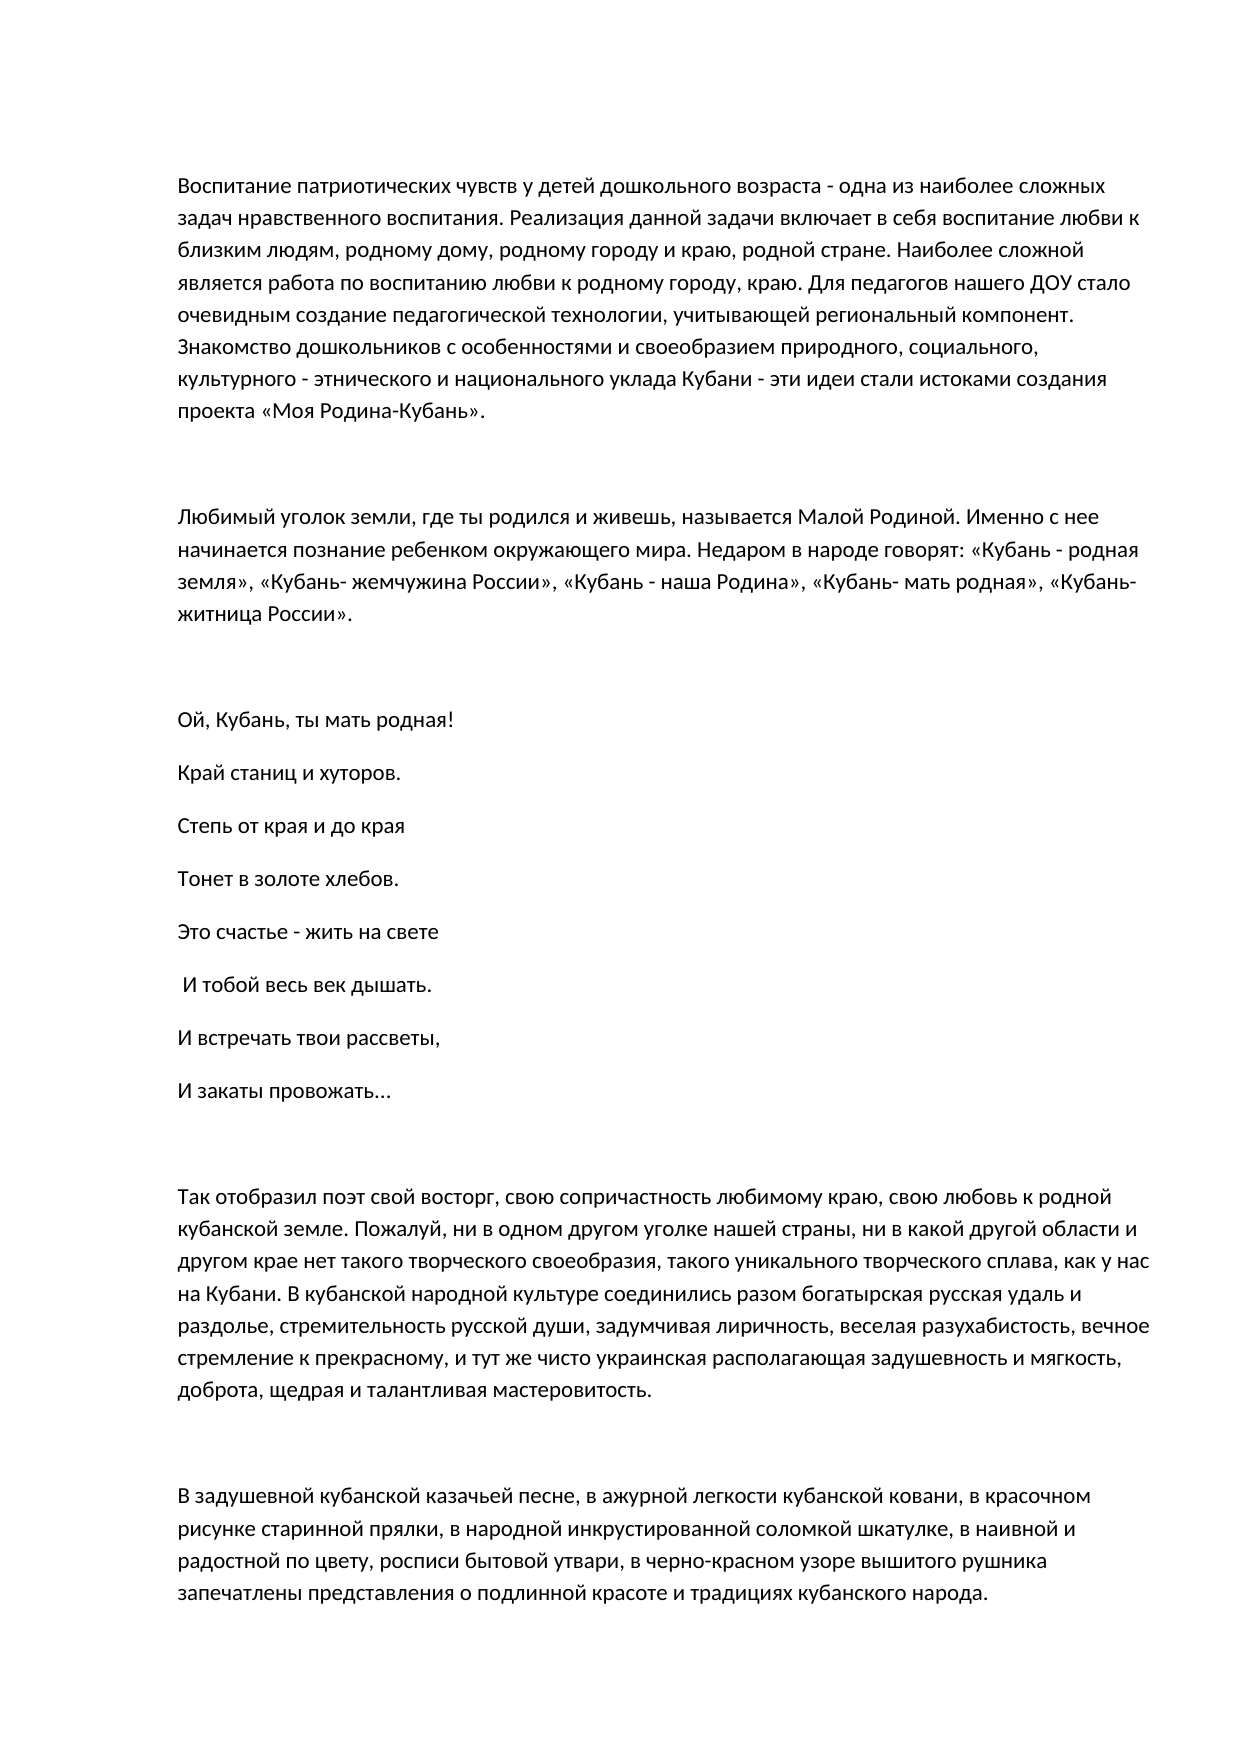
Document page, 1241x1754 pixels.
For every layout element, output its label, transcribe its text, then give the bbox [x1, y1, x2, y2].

text И закаты провожать... [177, 1076, 1152, 1104]
text В задушевной кубанской казачьей песне, в ажурной легкости кубанской ковани, в красочном рисунке старинной прялки, в народной инкрустированной соломкой шкатулке, в наивной и радостной по цвету, росписи бытовой утвари, в черно-красном узоре вышитого рушника запечатлены представления о подлинной красоте и традициях кубанского народа. [177, 1481, 1152, 1606]
text Воспитание патриотических чувств у детей дошкольного возраста - одна из наиболее сложных задач нравственного воспитания. Реализация данной задачи включает в себя воспитание любви к близким людям, родному дому, родному городу и краю, родной стране. Наиболее сложной является работа по воспитанию любви к родному городу, краю. Для педагогов нашего ДОУ стало очевидным создание педагогической технологии, учитывающей региональный компонент. Знакомство дошкольников с особенностями и своеобразием природного, социального, культурного - этнического и национального уклада Кубани - эти идеи стали истоками создания проекта «Моя Родина-Кубань». [177, 171, 1152, 424]
text Это счастье - жить на свете [177, 917, 1152, 945]
text И встречать твои рассветы, [177, 1023, 1152, 1051]
text Любимый уголок земли, где ты родился и живешь, называется Малой Родиной. Именно с нее начинается познание ребенком окружающего мира. Недаром в народе говорят: «Кубань - родная земля», «Кубань- жемчужина России», «Кубань - наша Родина», «Кубань- мать родная», «Кубань- житница России». [177, 502, 1152, 627]
text Ой, Кубань, ты мать родная! [177, 705, 1152, 733]
text Так отобразил поэт свой восторг, свою сопричастность любимому краю, свою любовь к родной кубанской земле. Пожалуй, ни в одном другом уголке нашей страны, ни в какой другой области и другом крае нет такого творческого своеобразия, такого уникального творческого сплава, как у нас на Кубани. В кубанской народной культуре соединились разом богатырская русская удаль и раздолье, стремительность русской души, задумчивая лиричность, веселая разухабистость, вечное стремление к прекрасному, и тут же чисто украинская располагающая задушевность и мягкость, доброта, щедрая и талантливая мастеровитость. [177, 1182, 1152, 1403]
text Край станиц и хуторов. [177, 758, 1152, 786]
text Степь от края и до края [177, 811, 1152, 839]
text И тобой весь век дышать. [177, 970, 1152, 998]
text Тонет в золоте хлебов. [177, 864, 1152, 892]
